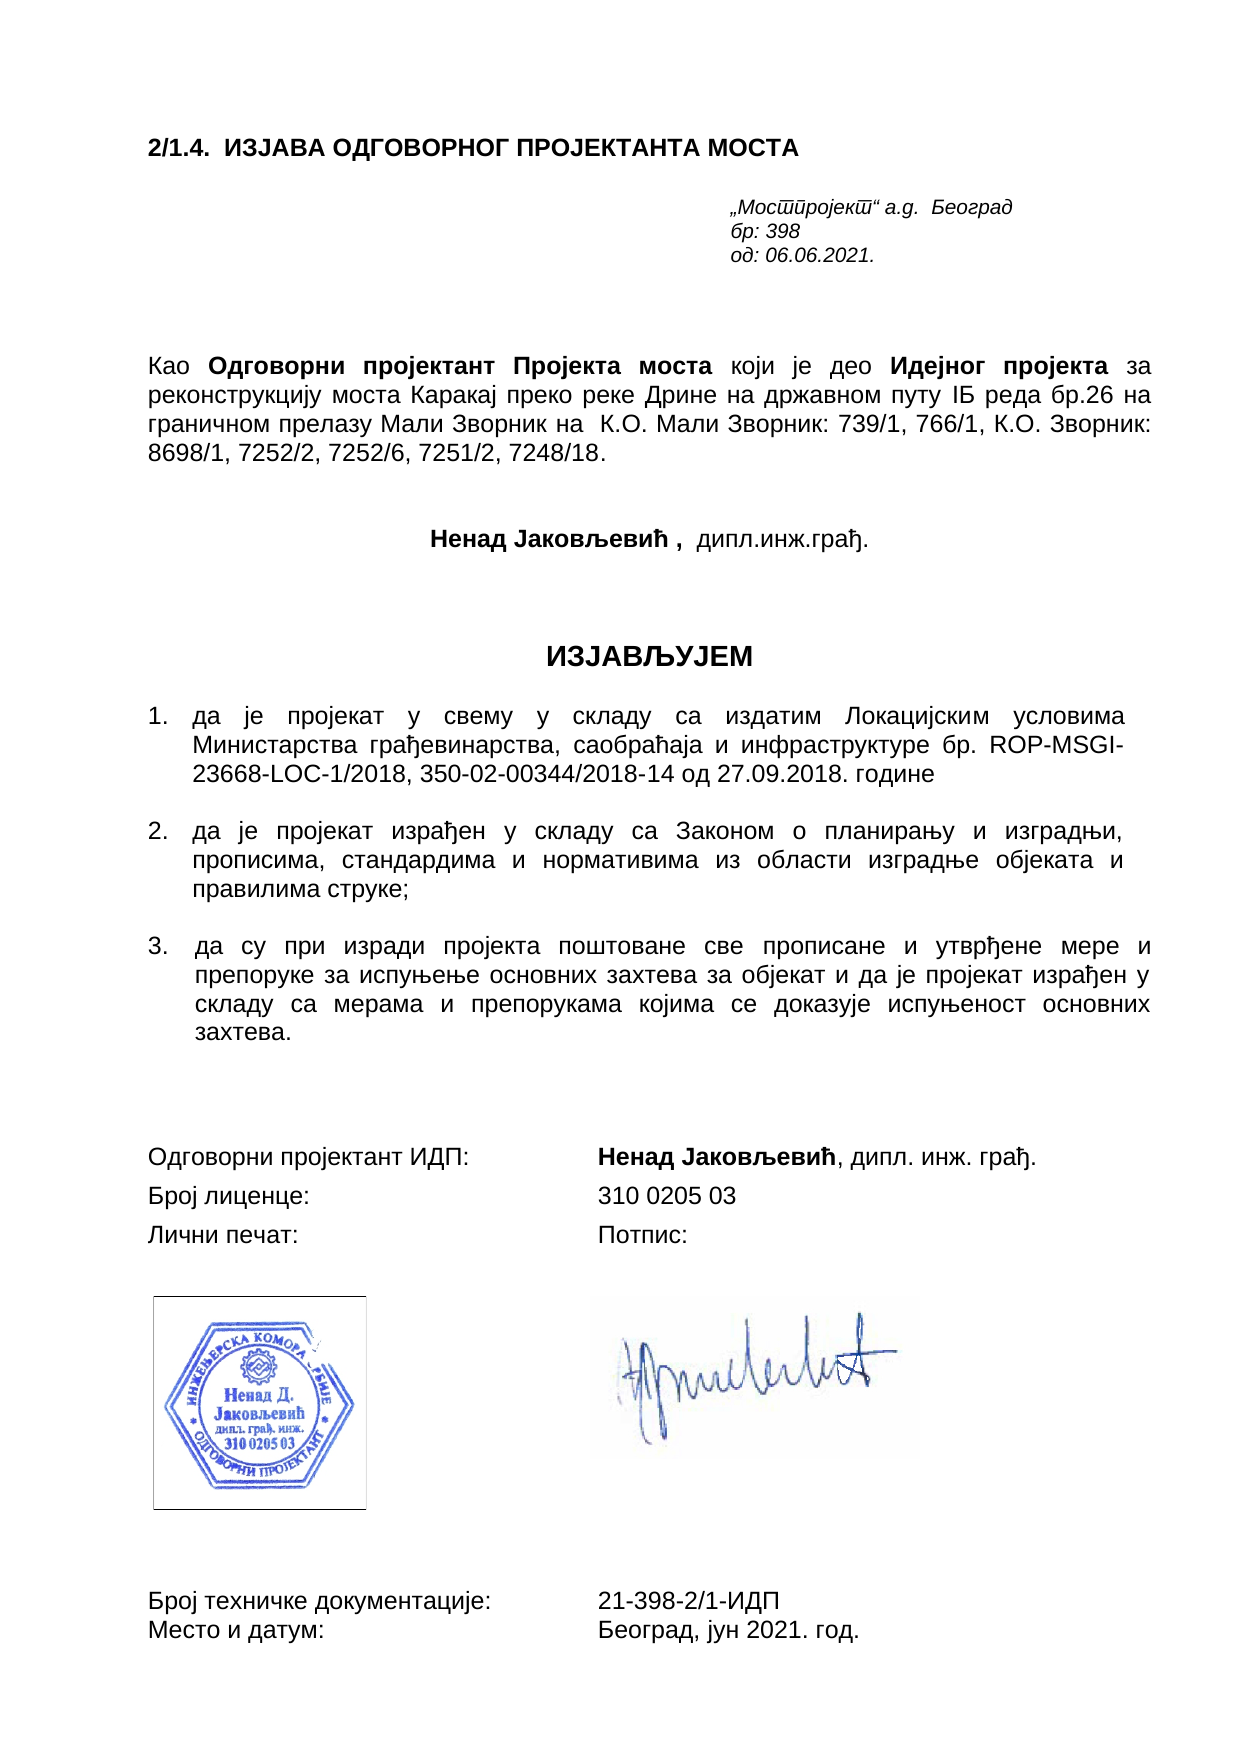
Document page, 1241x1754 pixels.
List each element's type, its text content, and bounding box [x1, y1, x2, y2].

text Лични печат: Потпис: [148, 1220, 1152, 1248]
list да су при изради пројекта поштоване све прописане и утврђене мере и препоруке за испуњење основних захтева за објекат и да је пројекат израђен у складу са мерама и препорукама којима се доказује испуњеност основних захтева. [148, 931, 1152, 1046]
text Број техничке документације: 21-398-2/1-ИДП [148, 1586, 1152, 1615]
text 2/1.4. ИЗЈАВА ОДГОВОРНОГ ПРОЈЕКТАНТА МОСТА [148, 133, 1152, 162]
list да је пројекат израђен у складу са Законом о планирању и изградњи, прописима, стандардима и нормативима из области изградње објеката и правилима струке; [148, 816, 1125, 902]
text Ненад Јаковљевић , дипл.инж.грађ. [148, 524, 1152, 552]
text Као Одговорни пројектант Пројекта моста који је део Идејног пројекта за реконструкцију моста Каракај преко реке Дрине на државном путу IБ реда бр.26 на граничном прелазу Мали Зворник на К.О. Мали Зворник: 739/1, 766/1, К.О. Зворник: 8698/1, 7252/2, 7252/6, 7251/2, 7248/18. [148, 351, 1152, 466]
picture [589, 1296, 920, 1459]
text Место и датум: Београд, jун 2021. год. [148, 1615, 1152, 1644]
picture [153, 1296, 367, 1510]
text Одговорни пројектант ИДП: Ненад Јаковљевић, дипл. инж. грађ. [148, 1142, 1152, 1171]
text ИЗЈАВЉУЈЕМ [148, 639, 1152, 672]
text Број лиценце: 310 0205 03 [148, 1181, 1152, 1210]
list да је пројекат у свему у складу са издатим Локацијским условима Министарства грађевинарства, саобраћаја и инфраструктуре бр. ROP-MSGI-23668-LOC-1/2018, 350-02-00344/2018-14 од 27.09.2018. године [148, 701, 1125, 787]
